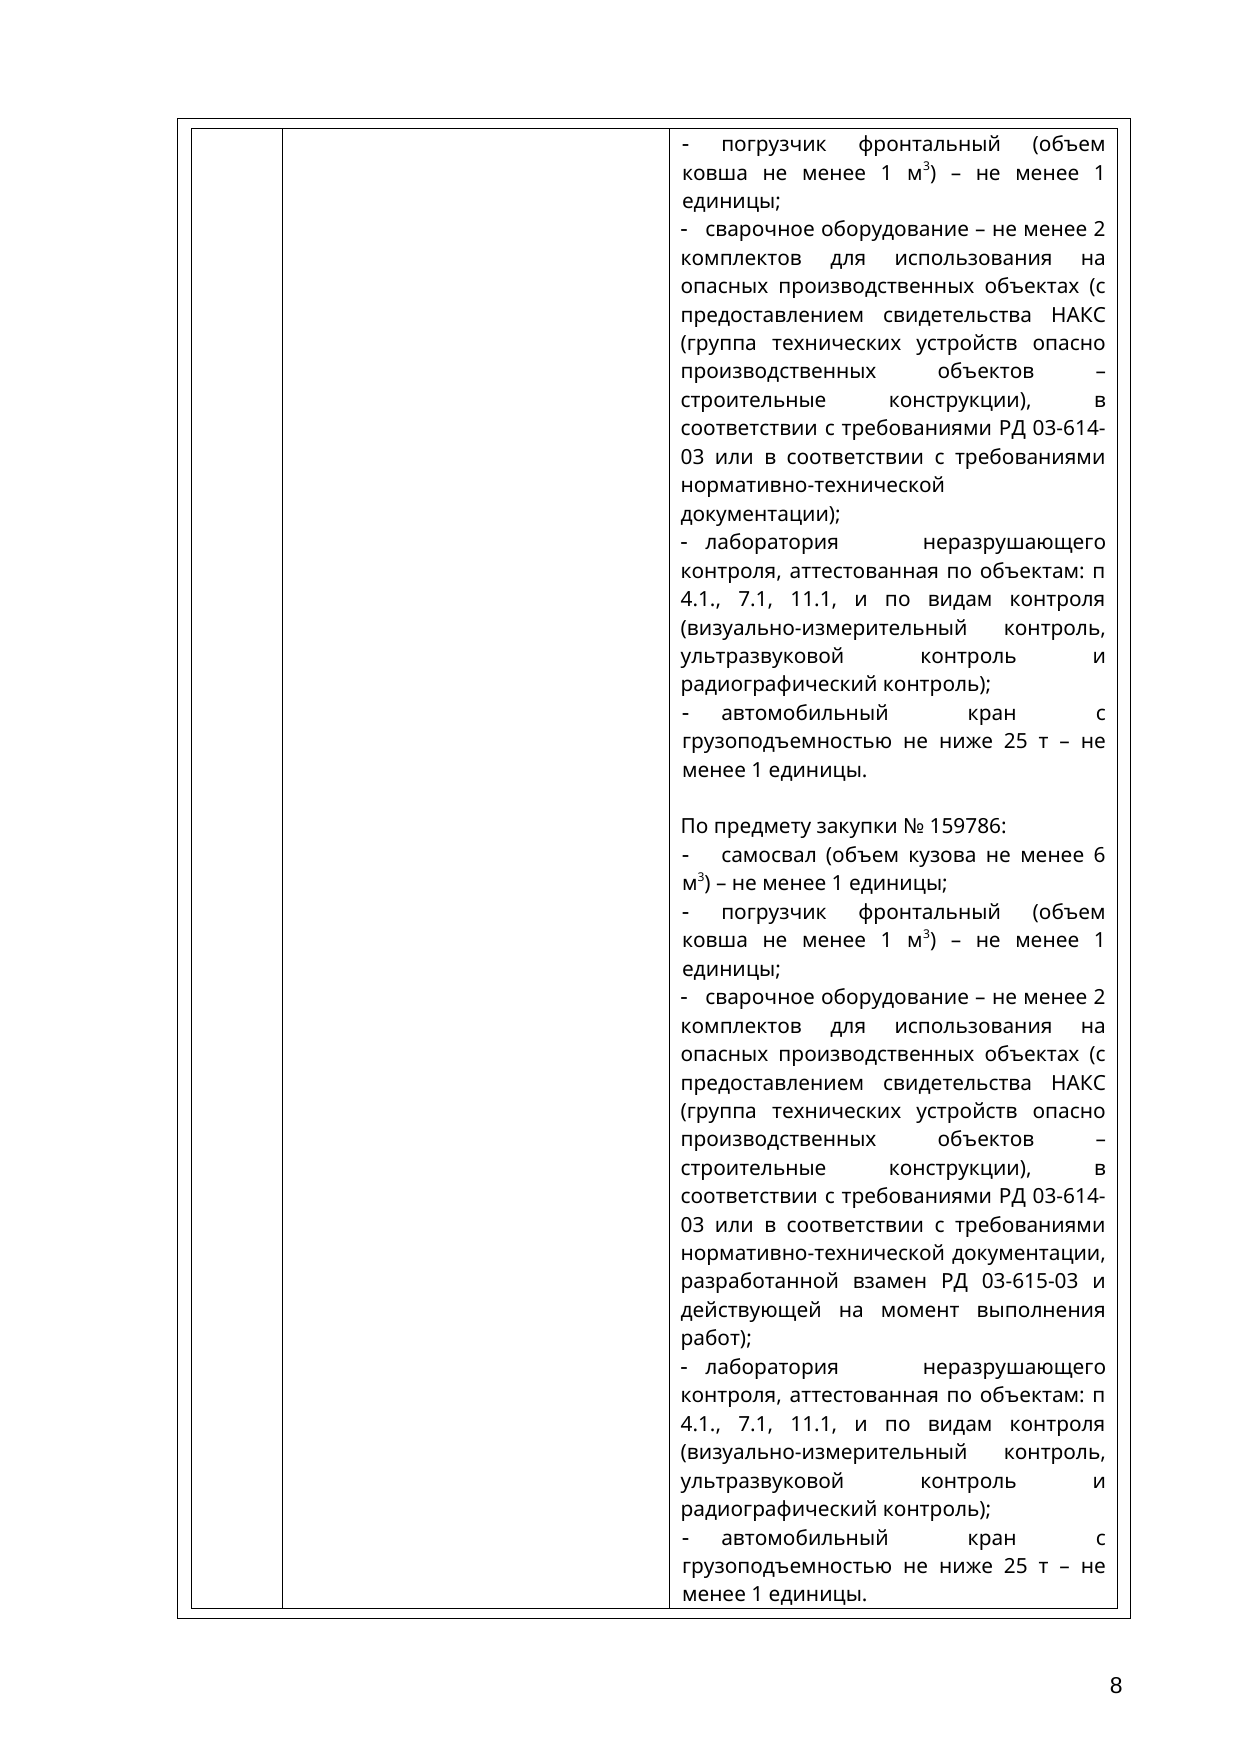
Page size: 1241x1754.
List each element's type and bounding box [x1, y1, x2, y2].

table_cell [178, 119, 1130, 1618]
